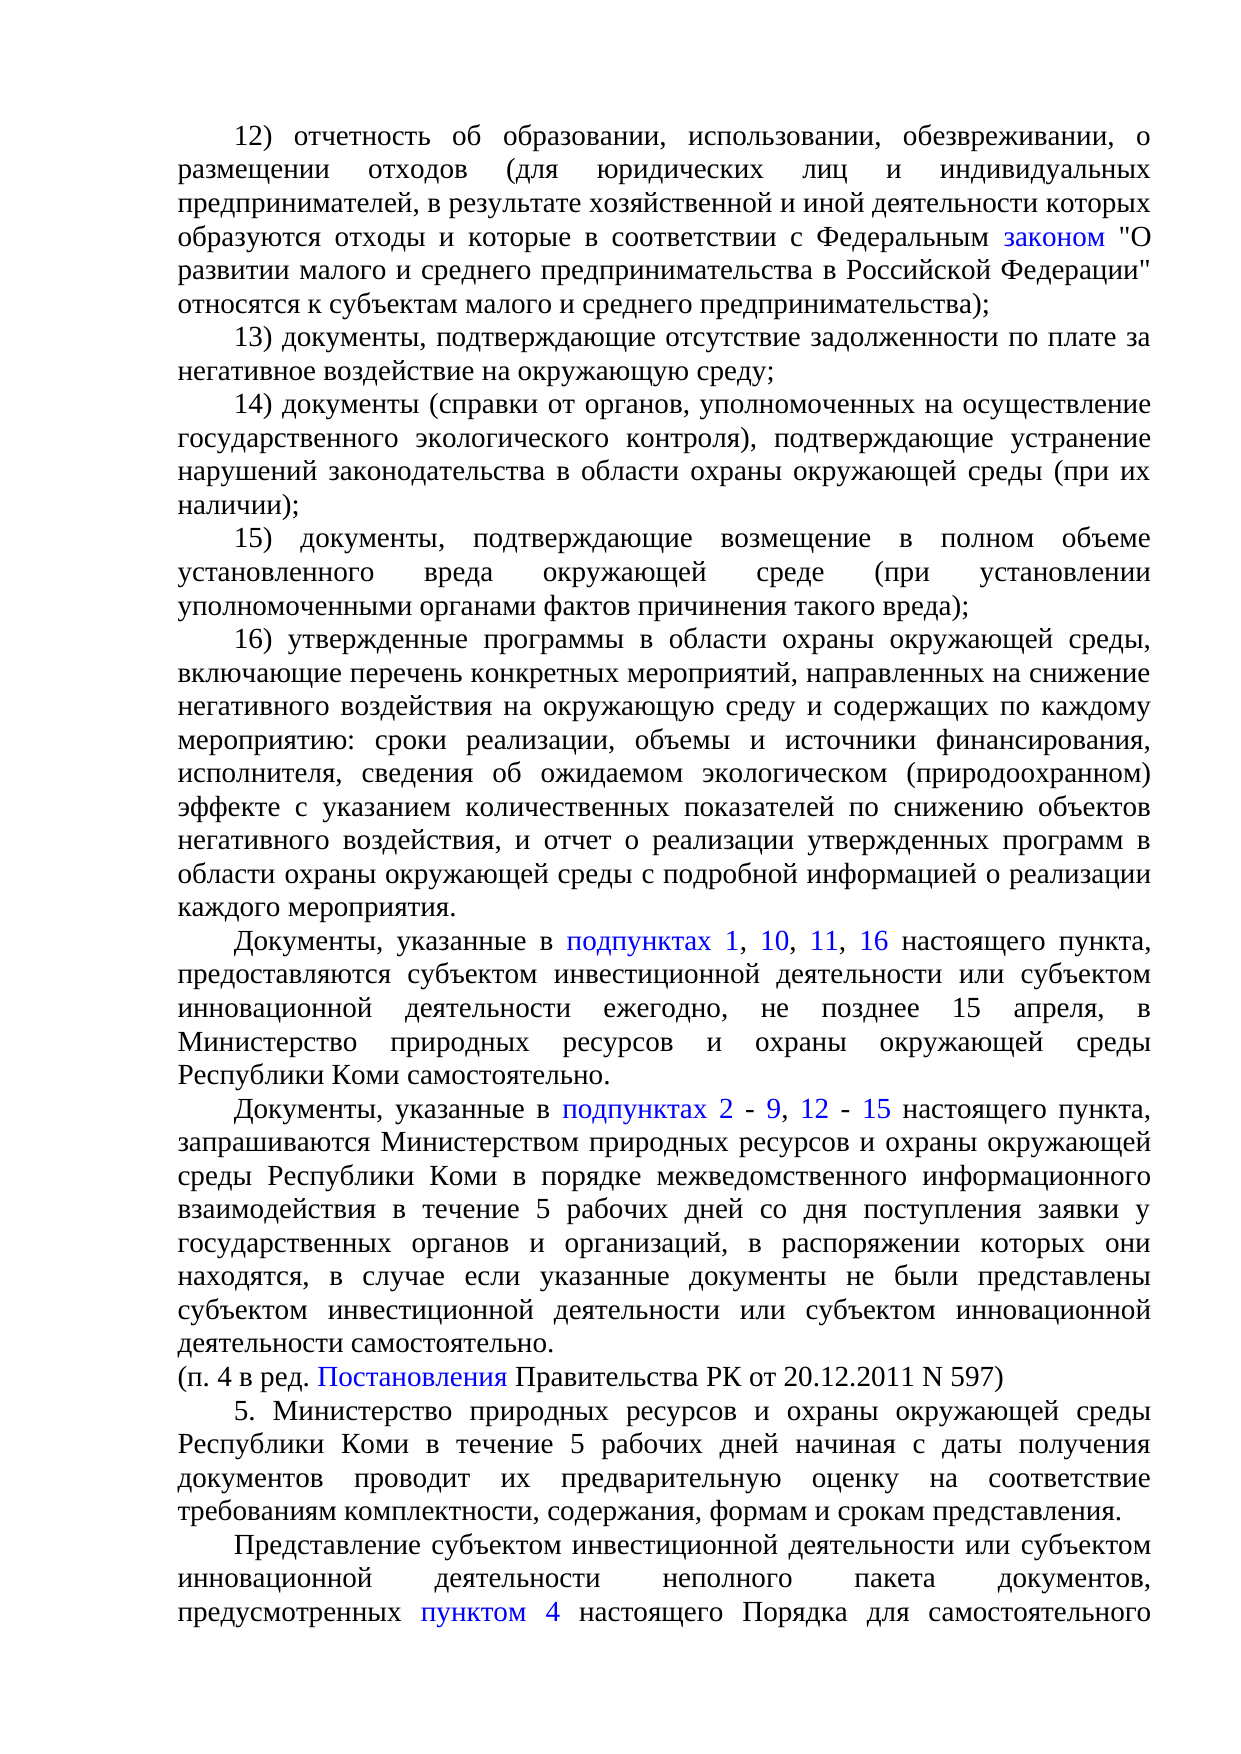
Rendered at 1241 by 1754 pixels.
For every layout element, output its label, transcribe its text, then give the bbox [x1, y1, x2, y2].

text 12) отчетность об образовании, использовании, обезвреживании, о размещении отходов (для юридических лиц и индивидуальных предпринимателей, в результате хозяйственной и иной деятельности которых образуются отходы и которые в соответствии с Федеральным законом "О развитии малого и среднего предпринимательства в Российской Федерации" относятся к субъектам малого и среднего предпринимательства); [177, 118, 1152, 319]
text (п. 4 в ред. Постановления Правительства РК от 20.12.2011 N 597) [177, 1359, 1152, 1393]
text 14) документы (справки от органов, уполномоченных на осуществление государственного экологического контроля), подтверждающие устранение нарушений законодательства в области охраны окружающей среды (при их наличии); [177, 386, 1152, 521]
text 13) документы, подтверждающие отсутствие задолженности по плате за негативное воздействие на окружающую среду; [177, 319, 1152, 386]
text Документы, указанные в подпунктах 2 - 9, 12 - 15 настоящего пункта, запрашиваются Министерством природных ресурсов и охраны окружающей среды Республики Коми в порядке межведомственного информационного взаимодействия в течение 5 рабочих дней со дня поступления заявки у государственных органов и организаций, в распоряжении которых они находятся, в случае если указанные документы не были представлены субъектом инвестиционной деятельности или субъектом инновационной деятельности самостоятельно. [177, 1091, 1152, 1359]
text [177, 1527, 1152, 1627]
text 15) документы, подтверждающие возмещение в полном объеме установленного вреда окружающей среде (при установлении уполномоченными органами фактов причинения такого вреда); [177, 521, 1152, 621]
text 16) утвержденные программы в области охраны окружающей среды, включающие перечень конкретных мероприятий, направленных на снижение негативного воздействия на окружающую среду и содержащих по каждому мероприятию: сроки реализации, объемы и источники финансирования, исполнителя, сведения об ожидаемом экологическом (природоохранном) эффекте с указанием количественных показателей по снижению объектов негативного воздействия, и отчет о реализации утвержденных программ в области охраны окружающей среды с подробной информацией о реализации каждого мероприятия. [177, 621, 1152, 923]
text 5. Министерство природных ресурсов и охраны окружающей среды Республики Коми в течение 5 рабочих дней начиная с даты получения документов проводит их предварительную оценку на соответствие требованиям комплектности, содержания, формам и срокам представления. [177, 1393, 1152, 1527]
text Документы, указанные в подпунктах 1, 10, 11, 16 настоящего пункта, предоставляются субъектом инвестиционной деятельности или субъектом инновационной деятельности ежегодно, не позднее 15 апреля, в Министерство природных ресурсов и охраны окружающей среды Республики Коми самостоятельно. [177, 923, 1152, 1091]
